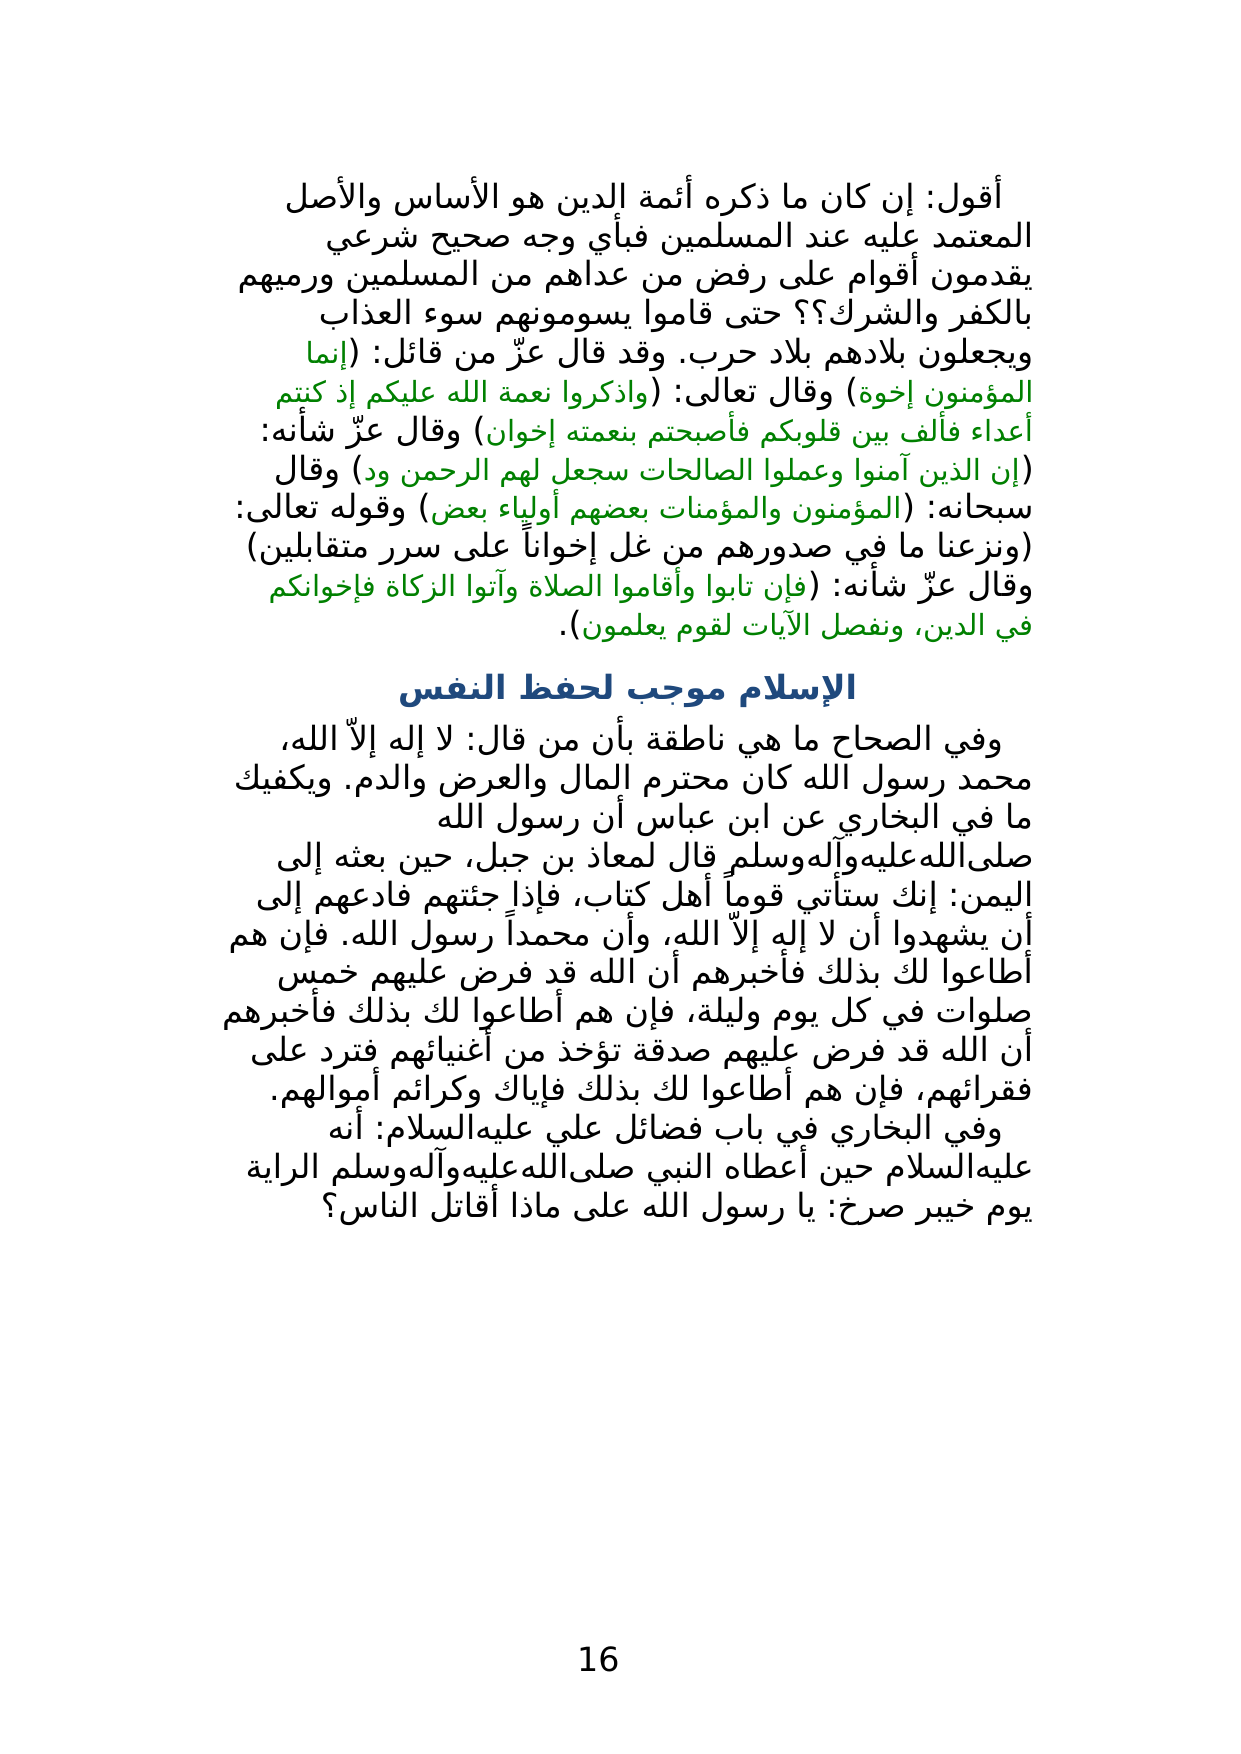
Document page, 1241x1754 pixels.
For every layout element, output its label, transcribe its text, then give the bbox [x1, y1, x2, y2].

text وفي البخاري في باب فضائل علي عليه‌السلام: أنه عليه‌السلام حين أعطاه النبي صلى‌الله‌عليه‌وآله‌وسلم الراية يوم خيبر صرخ: يا رسول الله على ماذا أقاتل الناس؟ [222, 1108, 1033, 1225]
subtitle الإسلام موجب لحفظ النفس [222, 668, 1033, 707]
text أقول: إن كان ما ذكره أئمة الدين هو الأساس والأصل المعتمد عليه عند المسلمين فبأي وجه صحيح شرعي يقدمون أقوام على رفض من عداهم من المسلمين ورميهم بالكفر والشرك؟؟ حتى قاموا يسومونهم سوء العذاب ويجعلون بلادهم بلاد حرب. وقد قال عزّ من قائل: (إنما المؤمنون إخوة) وقال تعالى: (واذكروا نعمة الله عليكم إذ كنتم أعداء فألف بين قلوبكم فأصبحتم بنعمته إخوان) وقال عزّ شأنه: (إن الذين آمنوا وعملوا الصالحات سجعل لهم الرحمن ود) وقال سبحانه: (المؤمنون والمؤمنات بعضهم أولياء بعض) وقوله تعالى: (ونزعنا ما في صدورهم من غل إخواناً على سرر متقابلين) وقال عزّ شأنه: (فإن تابوا وأقاموا الصلاة وآتوا الزكاة فإخوانكم في الدين، ونفصل الآيات لقوم يعلمون). [222, 177, 1033, 643]
text وفي الصحاح ما هي ناطقة بأن من قال: لا إله إلاّ الله، محمد رسول الله كان محترم المال والعرض والدم. ويكفيك ما في البخاري عن ابن عباس أن رسول الله صلى‌الله‌عليه‌وآله‌وسلم قال لمعاذ بن جبل، حين بعثه إلى اليمن: إنك ستأتي قوماً أهل كتاب، فإذا جئتهم فادعهم إلى أن يشهدوا أن لا إله إلاّ الله، وأن محمداً رسول الله. فإن هم أطاعوا لك بذلك فأخبرهم أن الله قد فرض عليهم خمس صلوات في كل يوم وليلة، فإن هم أطاعوا لك بذلك فأخبرهم أن الله قد فرض عليهم صدقة تؤخذ من أغنيائهم فترد على فقرائهم، فإن هم أطاعوا لك بذلك فإياك وكرائم أموالهم. [222, 720, 1033, 1108]
